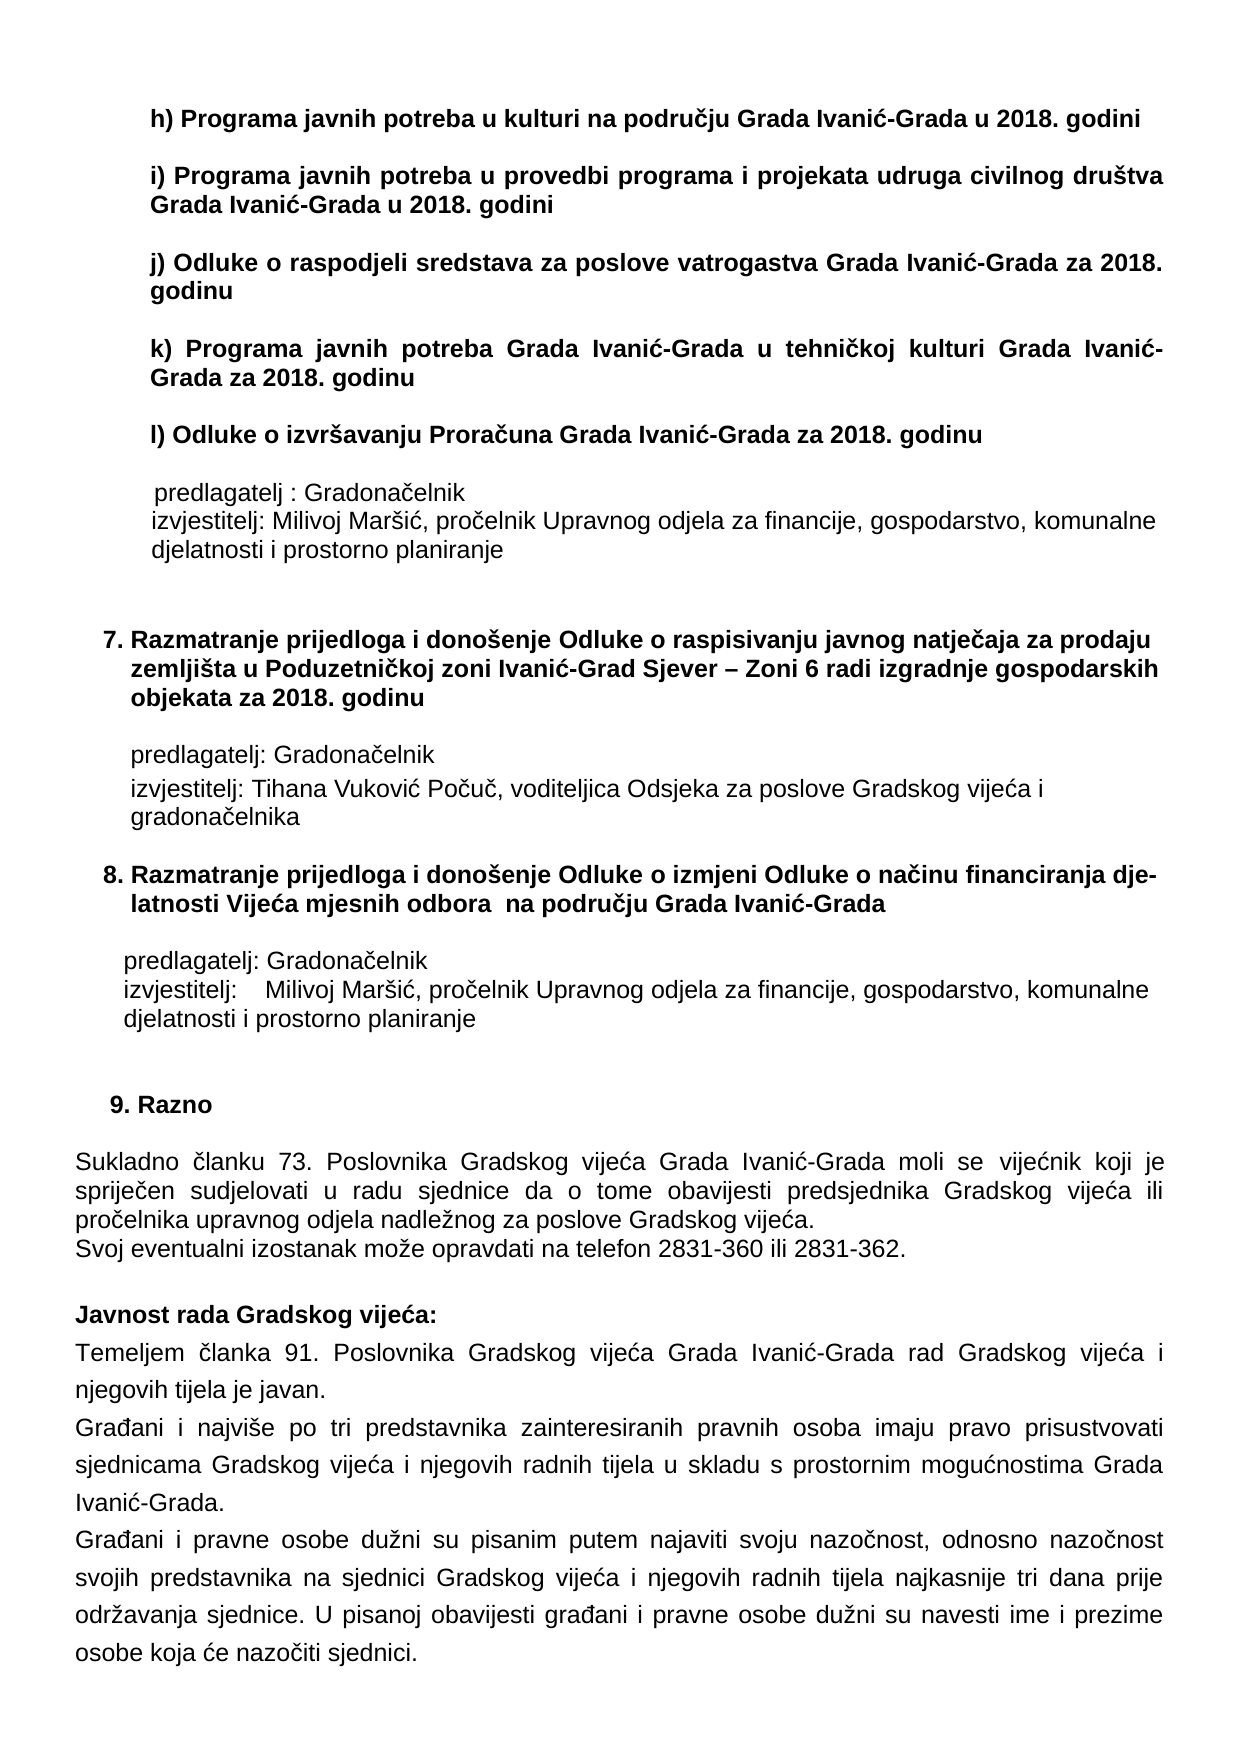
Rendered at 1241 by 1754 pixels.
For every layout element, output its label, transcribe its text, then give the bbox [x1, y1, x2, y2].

text l) Odluke o izvršavanju Proračuna Grada Ivanić-Grada za 2018. godinu [150, 420, 1165, 449]
list objekata za 2018. godinu [75, 683, 1165, 712]
text gradonačelnika [75, 802, 1165, 831]
text k) Programa javnih potreba Grada Ivanić-Grada u tehničkoj kulturi Grada Ivanić-Grada za 2018. godinu [150, 334, 1165, 391]
text djelatnosti i prostorno planiranje [75, 1003, 1165, 1032]
list 7. Razmatranje prijedloga i donošenje Odluke o raspisivanju javnog natječaja za prodaju [75, 626, 1165, 654]
list predlagatelj: Gradonačelnik [75, 741, 1165, 769]
text izvjestitelj: Tihana Vuković Počuč, voditeljica Odsjeka za poslove Gradskog vijeća i [75, 773, 1165, 802]
text 8. Razmatranje prijedloga i donošenje Odluke o izmjeni Odluke o načinu financiranja dje- [75, 860, 1165, 888]
text predlagatelj: Gradonačelnik [75, 946, 1165, 975]
list 9. Razno [75, 1090, 1165, 1118]
text izvjestitelj: Milivoj Maršić, pročelnik Upravnog odjela za financije, gospodarstvo, komunalne [75, 975, 1165, 1003]
text Javnost rada Gradskog vijeća: [75, 1291, 1165, 1329]
text latnosti Vijeća mjesnih odbora na području Grada Ivanić-Grada [75, 888, 1165, 917]
text j) Odluke o raspodjeli sredstava za poslove vatrogastva Grada Ivanić-Grada za 2018. godinu [150, 247, 1165, 305]
text h) Programa javnih potreba u kulturi na području Grada Ivanić-Grada u 2018. godini [150, 104, 1165, 132]
text Svoj eventualni izostanak može opravdati na telefon 2831-360 ili 2831-362. [75, 1233, 1165, 1262]
text Građani i najviše po tri predstavnika zainteresiranih pravnih osoba imaju pravo prisustvovati sjednicama Gradskog vijeća i njegovih radnih tijela u skladu s prostornim mogućnostima Grada Ivanić-Grada. [75, 1404, 1165, 1516]
text predlagatelj : Gradonačelnik [119, 477, 1165, 506]
text Sukladno članku 73. Poslovnika Gradskog vijeća Grada Ivanić-Grada moli se vijećnik koji je spriječen sudjelovati u radu sjednice da o tome obavijesti predsjednika Gradskog vijeća ili pročelnika upravnog odjela nadležnog za poslove Gradskog vijeća. [75, 1147, 1165, 1233]
text i) Programa javnih potreba u provedbi programa i projekata udruga civilnog društva Grada Ivanić-Grada u 2018. godini [150, 161, 1165, 219]
text izvjestitelj: Milivoj Maršić, pročelnik Upravnog odjela za financije, gospodarstvo, komunalne [75, 506, 1165, 535]
text Temeljem članka 91. Poslovnika Gradskog vijeća Grada Ivanić-Grada rad Gradskog vijeća i njegovih tijela je javan. [75, 1329, 1165, 1404]
text Građani i pravne osobe dužni su pisanim putem najaviti svoju nazočnost, odnosno nazočnost svojih predstavnika na sjednici Gradskog vijeća i njegovih radnih tijela najkasnije tri dana prije održavanja sjednice. U pisanoj obavijesti građani i pravne osobe dužni su navesti ime i prezime osobe koja će nazočiti sjednici. [75, 1516, 1165, 1666]
list zemljišta u Poduzetničkoj zoni Ivanić-Grad Sjever – Zoni 6 radi izgradnje gospodarskih [75, 654, 1165, 683]
text djelatnosti i prostorno planiranje [75, 535, 1165, 564]
